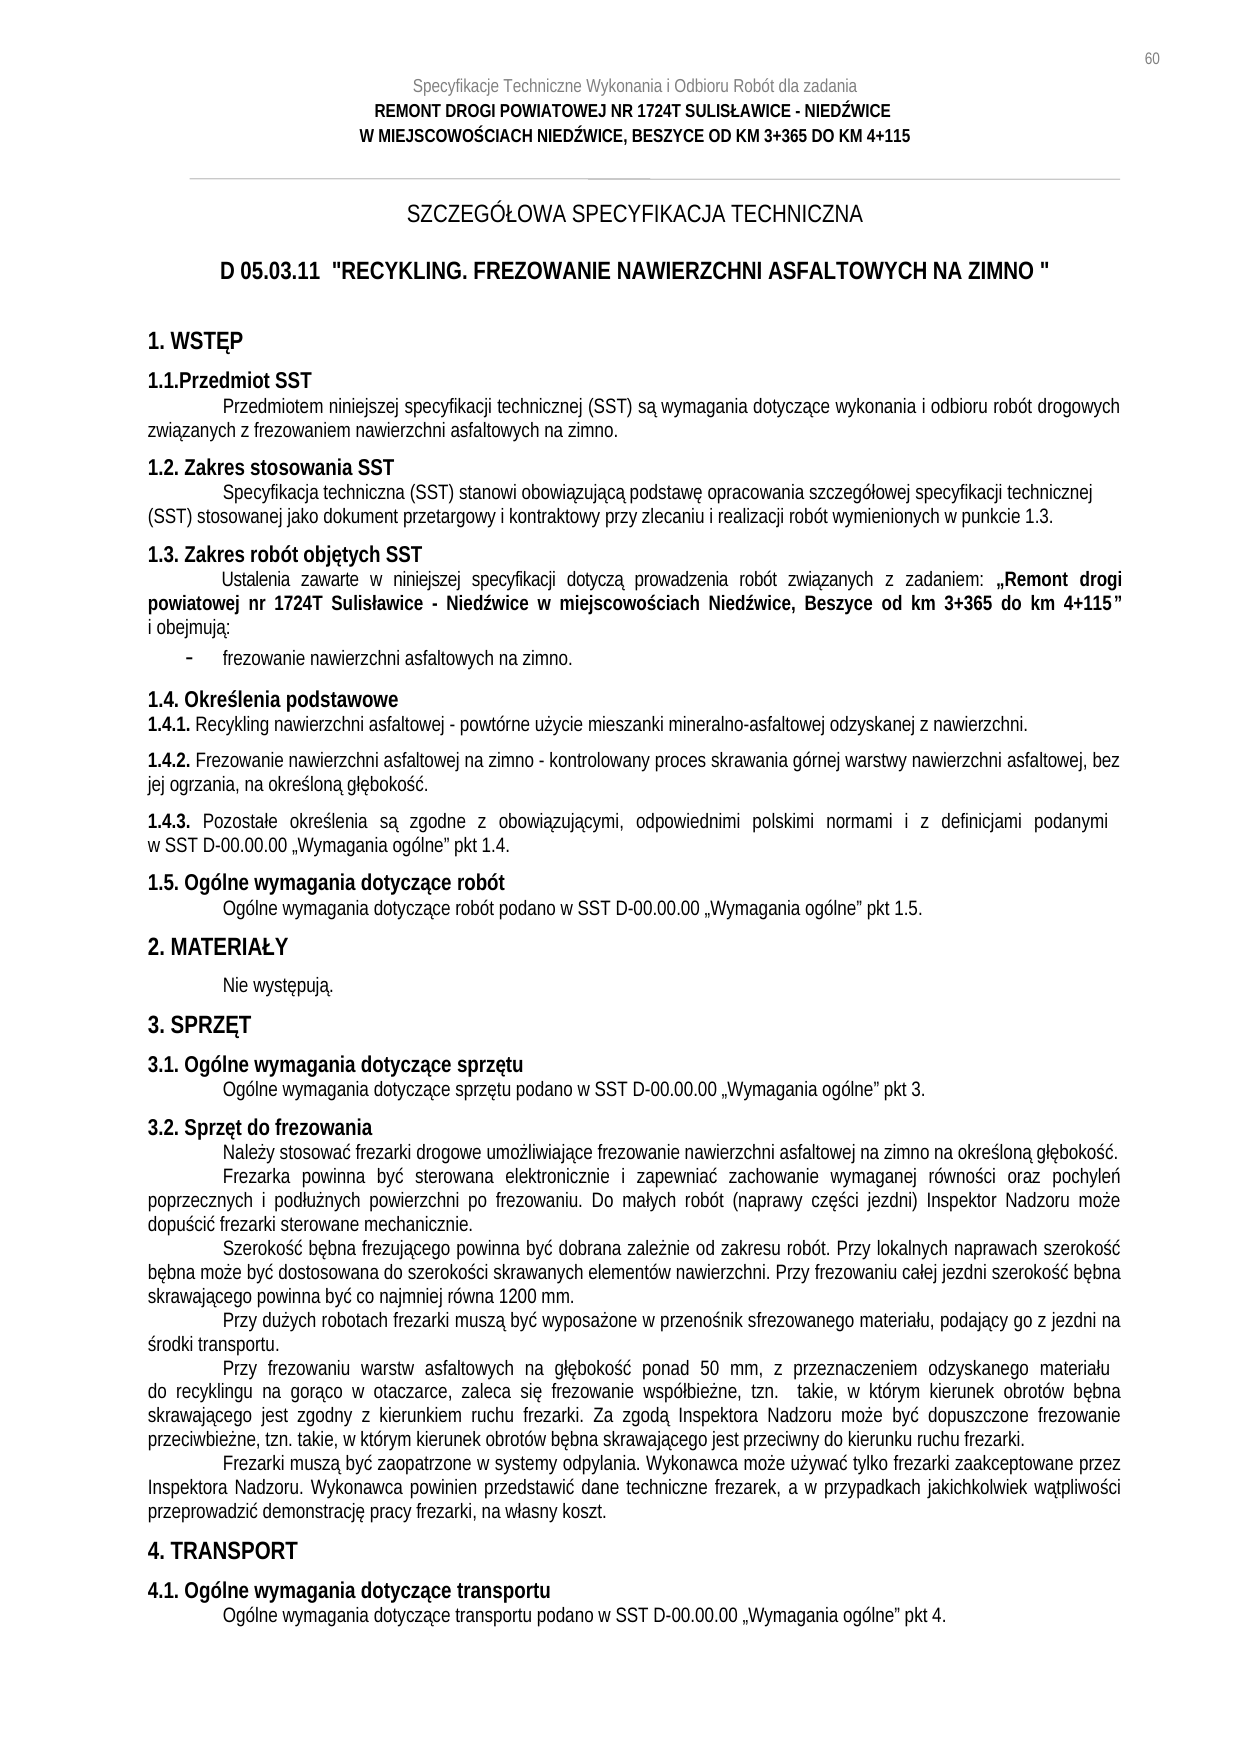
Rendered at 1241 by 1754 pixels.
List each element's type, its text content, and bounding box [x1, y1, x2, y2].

text Przy dużych robotach frezarki muszą być wyposażone w przenośnik sfrezowanego materiału, podający go z jezdni na środki transportu. [148, 1308, 1122, 1356]
text D 05.03.11 "RECYKLING. FREZOWANIE NAWIERZCHNI ASFALTOWYCH NA ZIMNO " [148, 256, 1122, 285]
subtitle 3.1. Ogólne wymagania dotyczące sprzętu [148, 1051, 1122, 1077]
subtitle 1.2. Zakres stosowania SST [148, 454, 1122, 480]
text Ogólne wymagania dotyczące transportu podano w SST D-00.00.00 „Wymagania ogólne” pkt 4. [148, 1603, 1122, 1627]
list frezowanie nawierzchni asfaltowych na zimno. [185, 639, 1122, 673]
text Szerokość bębna frezującego powinna być dobrana zależnie od zakresu robót. Przy lokalnych naprawach szerokość bębna może być dostosowana do szerokości skrawanych elementów nawierzchni. Przy frezowaniu całej jezdni szerokość bębna skrawającego powinna być co najmniej równa 1200 mm. [148, 1236, 1122, 1308]
text Nie występują. [148, 973, 1122, 997]
subtitle 1.4. Określenia podstawowe [148, 686, 1122, 712]
text 1.4.3. Pozostałe określenia są zgodne z obowiązującymi, odpowiednimi polskimi normami i z definicjami podanymi w SST D-00.00.00 „Wymagania ogólne” pkt 1.4. [148, 809, 1122, 857]
text 1.4.1. Recykling nawierzchni asfaltowej - powtórne użycie mieszanki mineralno-asfaltowej odzyskanej z nawierzchni. [148, 712, 1122, 736]
subtitle 3. sprzęt [148, 1009, 1122, 1038]
subtitle 4. transport [148, 1536, 1122, 1564]
text Ogólne wymagania dotyczące sprzętu podano w SST D-00.00.00 „Wymagania ogólne” pkt 3. [148, 1077, 1122, 1101]
subtitle 4.1. Ogólne wymagania dotyczące transportu [148, 1577, 1122, 1603]
text 1.4.2. Frezowanie nawierzchni asfaltowej na zimno - kontrolowany proces skrawania górnej warstwy nawierzchni asfaltowej, bez jej ogrzania, na określoną głębokość. [148, 748, 1122, 796]
subtitle 3.2. Sprzęt do frezowania [148, 1113, 1122, 1140]
text Przedmiotem niniejszej specyfikacji technicznej (SST) są wymagania dotyczące wykonania i odbioru robót drogowych związanych z frezowaniem nawierzchni asfaltowych na zimno. [148, 393, 1122, 441]
subtitle 2. materiały [148, 932, 1122, 961]
subtitle 1.3. Zakres robót objętych SST [148, 541, 1122, 567]
text Przy frezowaniu warstw asfaltowych na głębokość ponad 50 mm, z przeznaczeniem odzyskanego materiału do recyklingu na gorąco w otaczarce, zaleca się frezowanie współbieżne, tzn. takie, w którym kierunek obrotów bębna skrawającego jest zgodny z kierunkiem ruchu frezarki. Za zgodą Inspektora Nadzoru może być dopuszczone frezowanie przeciwbieżne, tzn. takie, w którym kierunek obrotów bębna skrawającego jest przeciwny do kierunku ruchu frezarki. [148, 1356, 1122, 1451]
text Ogólne wymagania dotyczące robót podano w SST D-00.00.00 „Wymagania ogólne” pkt 1.5. [148, 896, 1122, 919]
text Frezarki muszą być zaopatrzone w systemy odpylania. Wykonawca może używać tylko frezarki zaakceptowane przez Inspektora Nadzoru. Wykonawca powinien przedstawić dane techniczne frezarek, a w przypadkach jakichkolwiek wątpliwości przeprowadzić demonstrację pracy frezarki, na własny koszt. [148, 1451, 1122, 1523]
text Specyfikacja techniczna (SST) stanowi obowiązującą podstawę opracowania szczegółowej specyfikacji technicznej (SST) stosowanej jako dokument przetargowy i kontraktowy przy zlecaniu i realizacji robót wymienionych w punkcie 1.3. [148, 480, 1122, 528]
text Należy stosować frezarki drogowe umożliwiające frezowanie nawierzchni asfaltowej na zimno na określoną głębokość. [148, 1140, 1122, 1164]
text Frezarka powinna być sterowana elektronicznie i zapewniać zachowanie wymaganej równości oraz pochyleń poprzecznych i podłużnych powierzchni po frezowaniu. Do małych robót (naprawy części jezdni) Inspektor Nadzoru może dopuścić frezarki sterowane mechanicznie. [148, 1164, 1122, 1236]
text Ustalenia zawarte w niniejszej specyfikacji dotyczą prowadzenia robót związanych z zadaniem: „Remont drogi powiatowej nr 1724T Sulisławice - Niedźwice w miejscowościach Niedźwice, Beszyce od km 3+365 do km 4+115” i obejmują: [148, 567, 1122, 639]
subtitle 1. Wstęp [148, 326, 1122, 355]
text SZCZEGÓŁOWA SPECYFIKACJA TECHNICZNA [148, 199, 1122, 228]
subtitle 1.1.Przedmiot SST [148, 367, 1122, 393]
subtitle 1.5. Ogólne wymagania dotyczące robót [148, 869, 1122, 896]
